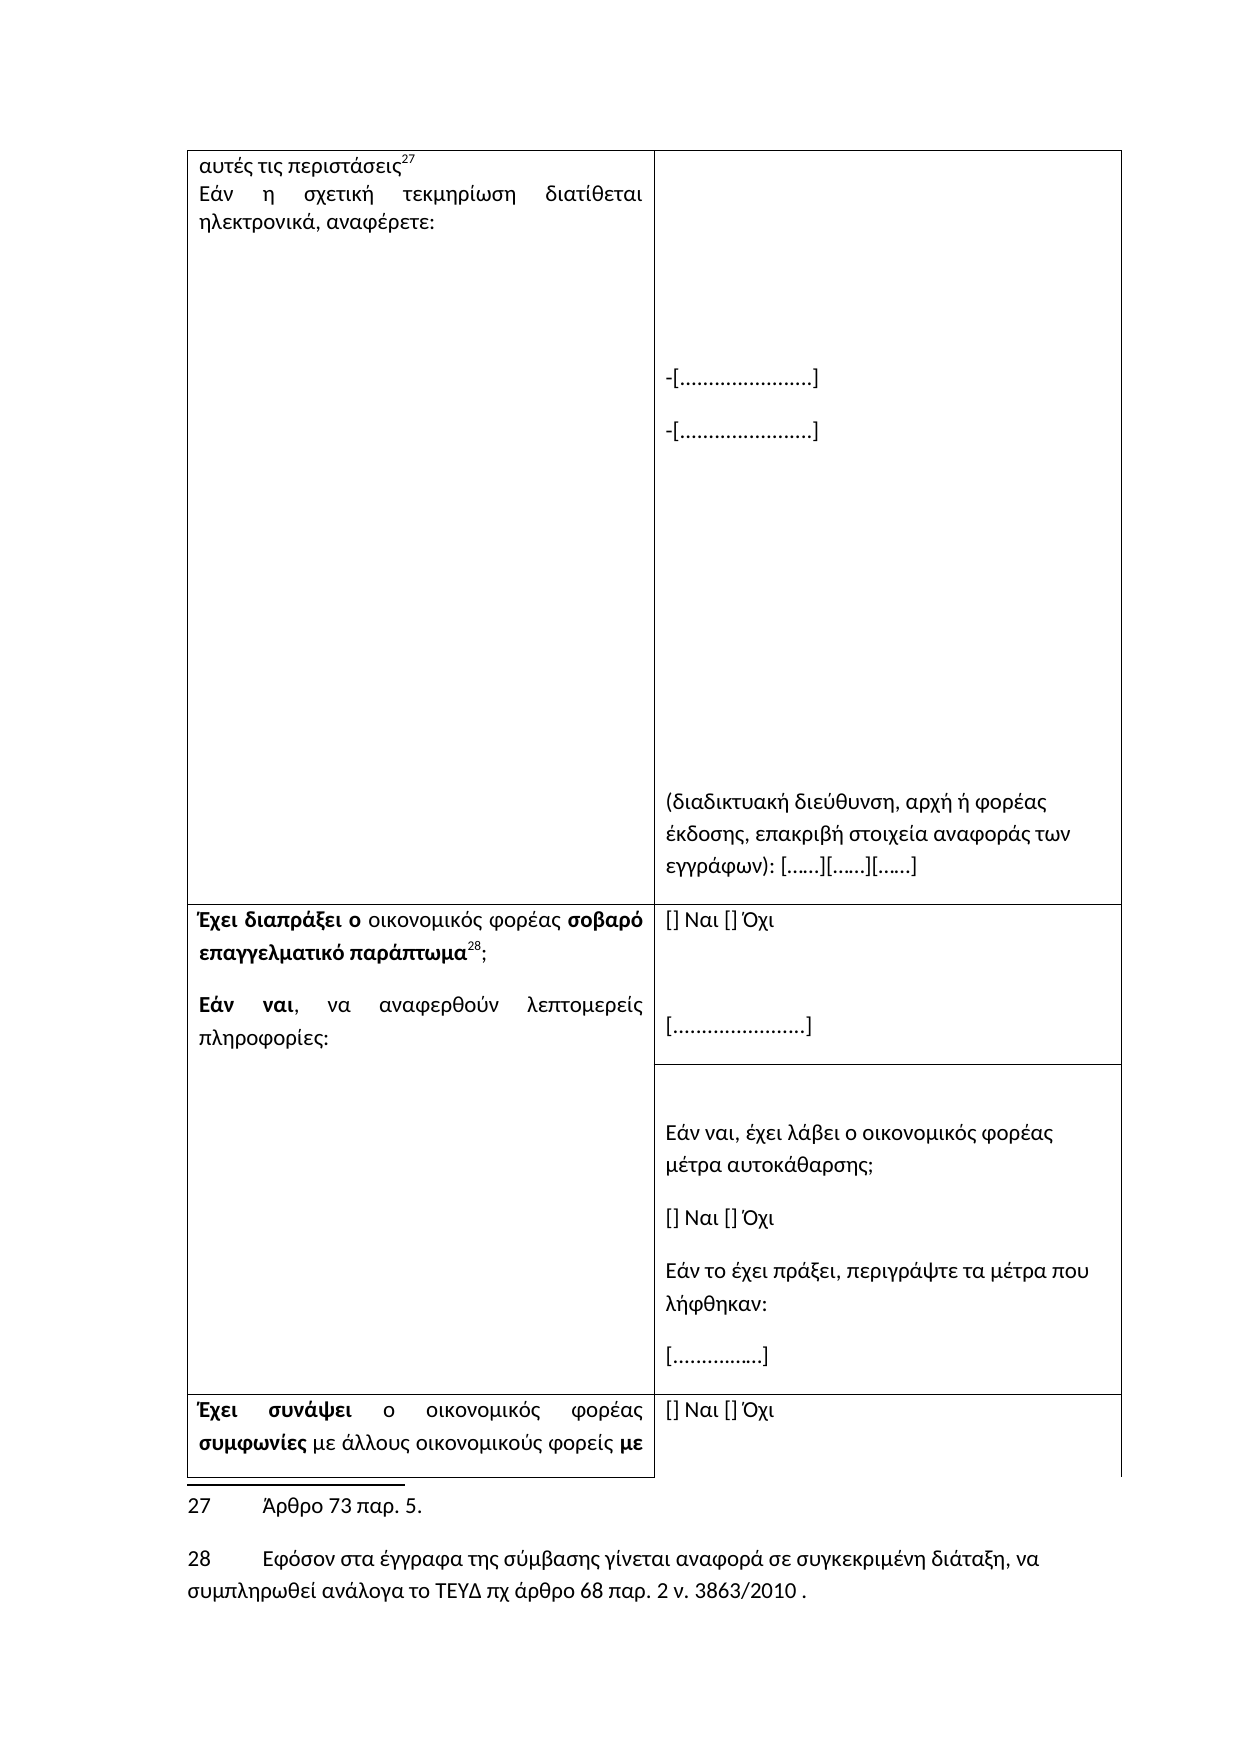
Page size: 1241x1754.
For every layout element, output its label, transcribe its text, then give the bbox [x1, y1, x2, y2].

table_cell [188, 151, 654, 904]
table_cell Έχει διαπράξει ο οικονομικός φορέας σοβαρό επαγγελματικό παράπτωμα; Εάν ναι, να αναφερθούν λεπτομερείς πληροφορίες: [188, 905, 654, 1394]
table_cell [] Ναι [] Όχι [.......................] [655, 905, 1121, 1064]
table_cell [188, 1395, 654, 1477]
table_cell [655, 1395, 1121, 1477]
table_cell Εάν ναι, έχει λάβει ο οικονομικός φορέας μέτρα αυτοκάθαρσης; [] Ναι [] Όχι Εάν το έχει πράξει, περιγράψτε τα μέτρα που λήφθηκαν: [..........……] [655, 1065, 1121, 1394]
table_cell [655, 151, 1121, 904]
